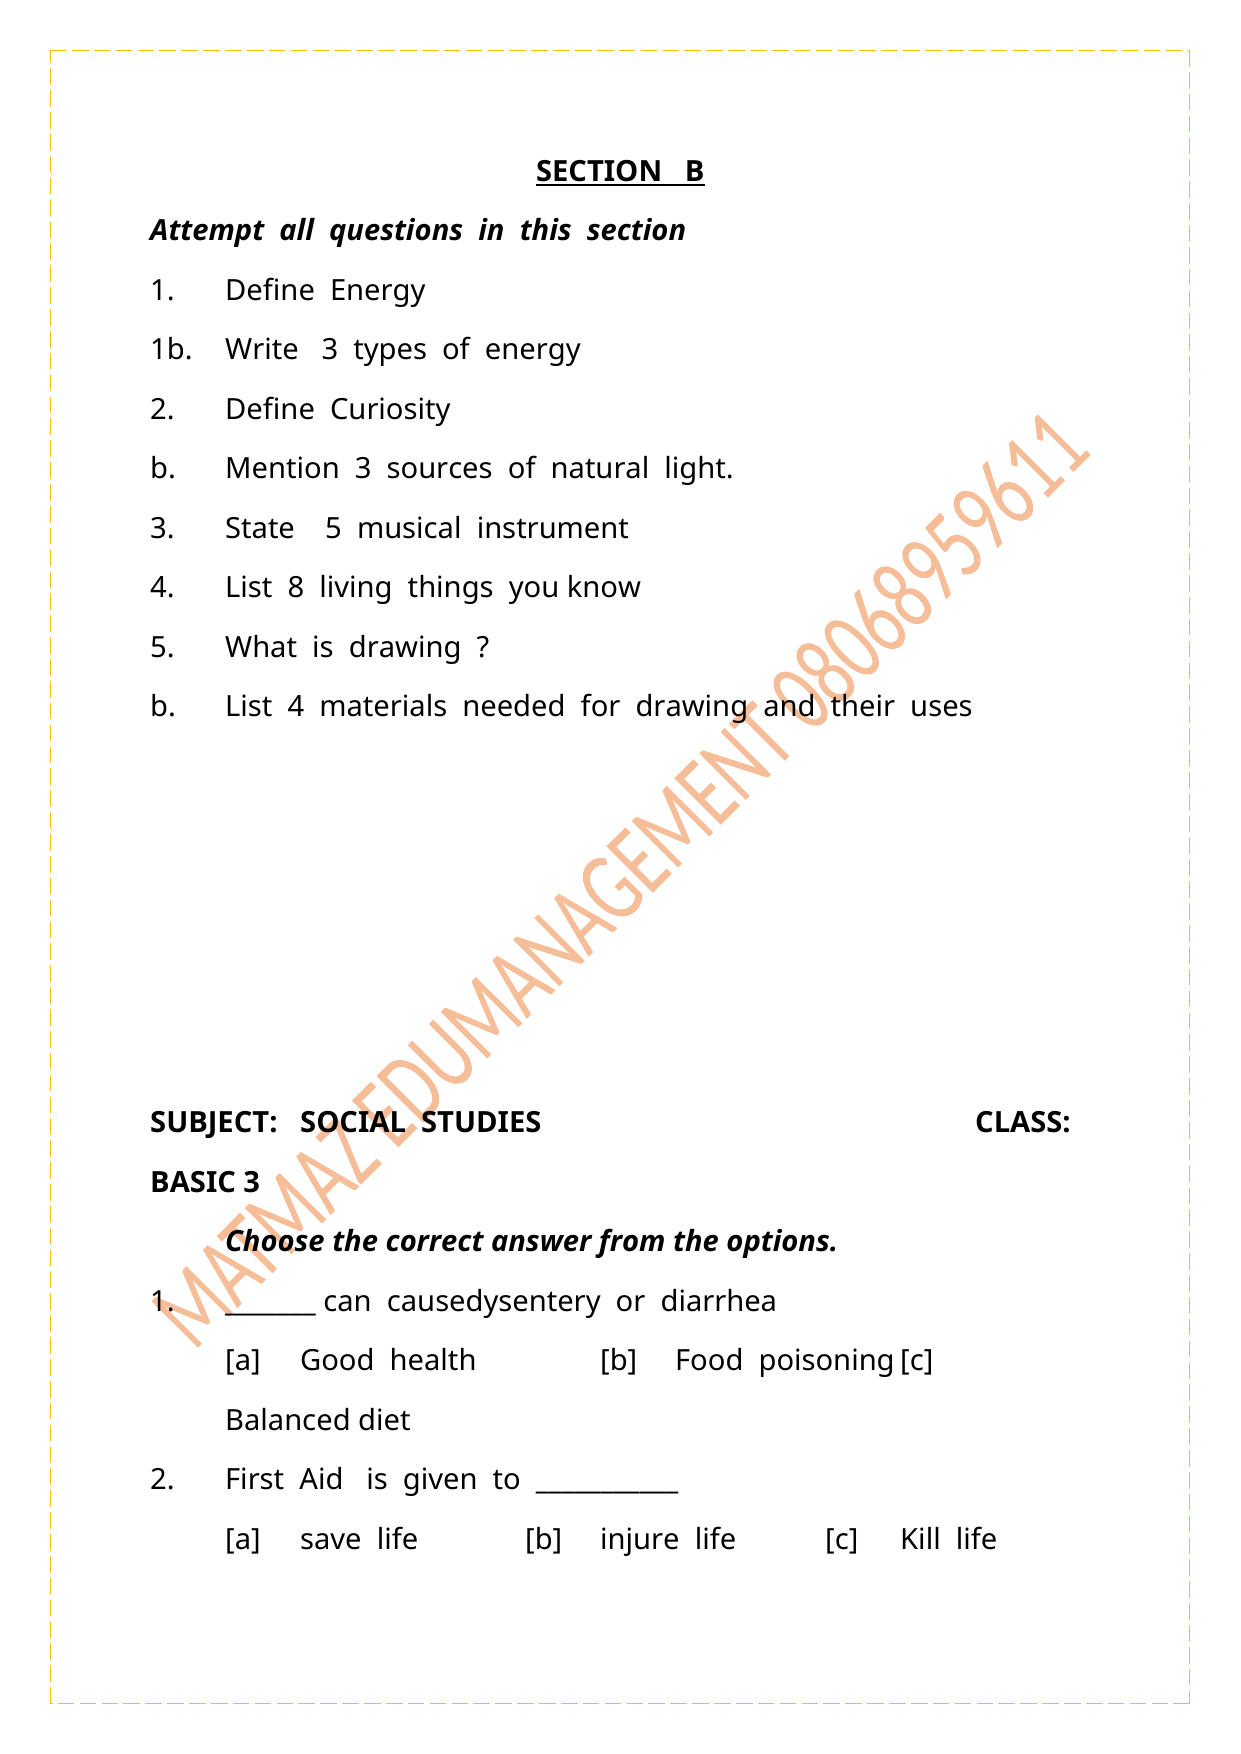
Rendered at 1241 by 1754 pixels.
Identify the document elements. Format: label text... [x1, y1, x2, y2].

text 1. _______ can causedysentery or diarrhea [150, 1280, 1090, 1320]
text 1. Define Energy [150, 269, 1090, 309]
text Choose the correct answer from the options. [150, 1221, 1090, 1260]
text Attempt all questions in this section [150, 209, 1090, 249]
text 4. List 8 living things you know [150, 566, 1090, 606]
text 2. Define Curiosity [150, 388, 1090, 428]
text SUBJECT: SOCIAL STUDIES CLASS: BASIC 3 [150, 1102, 1090, 1201]
text 3. State 5 musical instrument [150, 507, 1090, 547]
text 2. First Aid is given to ___________ [150, 1458, 1090, 1498]
text [a] save life [b] injure life [c] Kill life [150, 1518, 1090, 1558]
text 1b. Write 3 types of energy [150, 328, 1090, 368]
text SECTION B [150, 150, 1090, 190]
text 5. What is drawing ? [150, 626, 1090, 666]
text b. List 4 materials needed for drawing and their uses [150, 685, 1090, 725]
text b. Mention 3 sources of natural light. [150, 447, 1090, 487]
text [a] Good health [b] Food poisoning [c] Balanced diet [150, 1339, 1090, 1439]
